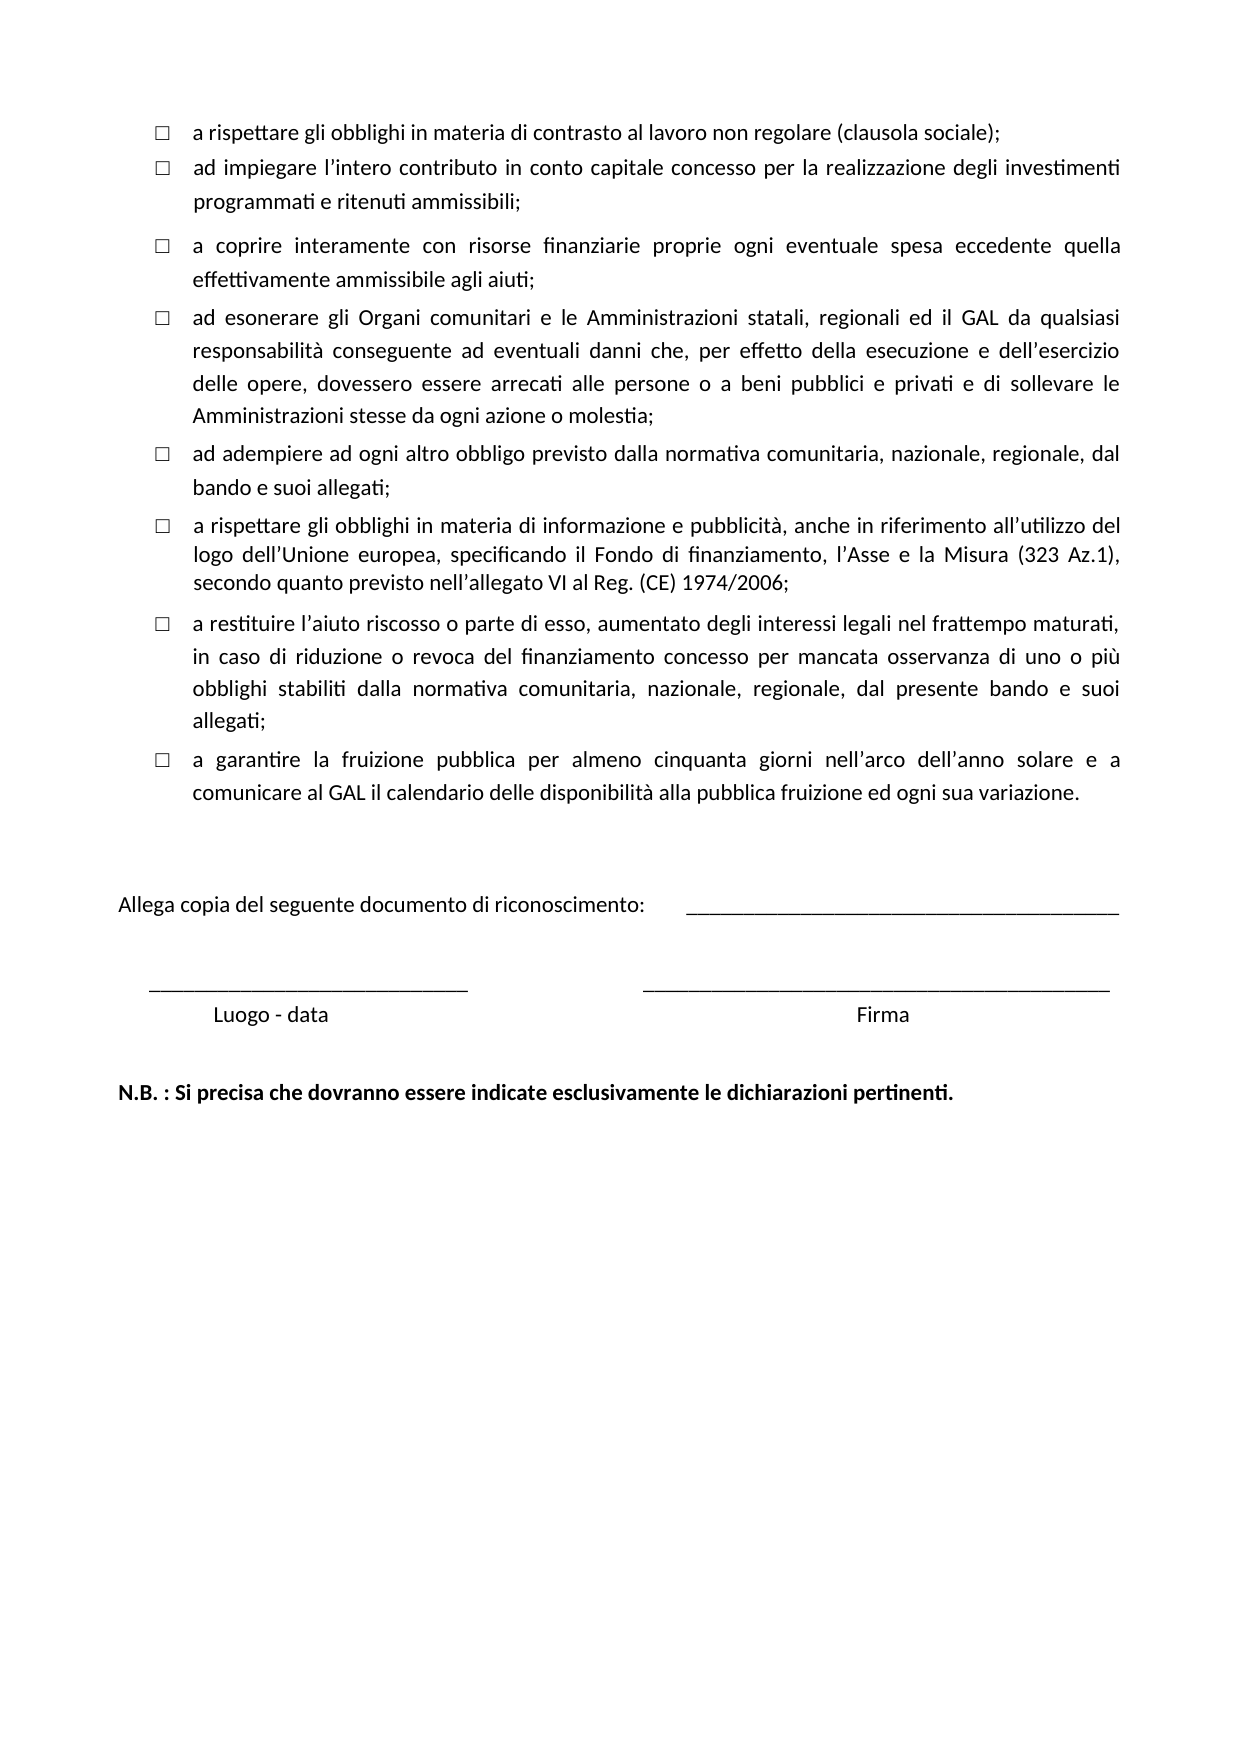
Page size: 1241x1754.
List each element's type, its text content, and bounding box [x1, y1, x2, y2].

list a garantire la fruizione pubblica per almeno cinquanta giorni nell’arco dell’anno solare e a comunicare al GAL il calendario delle disponibilità alla pubblica fruizione ed ogni sua variazione. [155, 745, 1122, 806]
list a restituire l’aiuto riscosso o parte di esso, aumentato degli interessi legali nel frattempo maturati, in caso di riduzione o revoca del finanziamento concesso per mancata osservanza di uno o più obblighi stabiliti dalla normativa comunitaria, nazionale, regionale, dal presente bando e suoi allegati; [155, 609, 1122, 735]
list ad adempiere ad ogni altro obbligo previsto dalla normativa comunitaria, nazionale, regionale, dal bando e suoi allegati; [155, 439, 1122, 501]
list a rispettare gli obblighi in materia di contrasto al lavoro non regolare (clausola sociale); [155, 118, 1122, 147]
list ad esonerare gli Organi comunitari e le Amministrazioni statali, regionali ed il GAL da qualsiasi responsabilità conseguente ad eventuali danni che, per effetto della esecuzione e dell’esercizio delle opere, dovessero essere arrecati alle persone o a beni pubblici e privati e di sollevare le Amministrazioni stesse da ogni azione o molestia; [155, 303, 1122, 429]
list a rispettare gli obblighi in materia di informazione e pubblicità, anche in riferimento all’utilizzo del logo dell’Unione europea, specificando il Fondo di finanziamento, l’Asse e la Misura (323 Az.1), secondo quanto previsto nell’allegato VI al Reg. (CE) 1974/2006; [156, 511, 1122, 596]
text N.B. : Si precisa che dovranno essere indicate esclusivamente le dichiarazioni pertinenti. [118, 1078, 1122, 1106]
text ____________________________ _________________________________________ [118, 967, 1122, 996]
text Luogo - data Firma [177, 1000, 1122, 1028]
subtitle Allega copia del seguente documento di riconoscimento: ______________________________________ [118, 890, 1122, 918]
list a coprire interamente con risorse finanziarie proprie ogni eventuale spesa eccedente quella effettivamente ammissibile agli aiuti; [155, 232, 1122, 293]
list ad impiegare l’intero contributo in conto capitale concesso per la realizzazione degli investimenti programmati e ritenuti ammissibili; [156, 153, 1122, 215]
